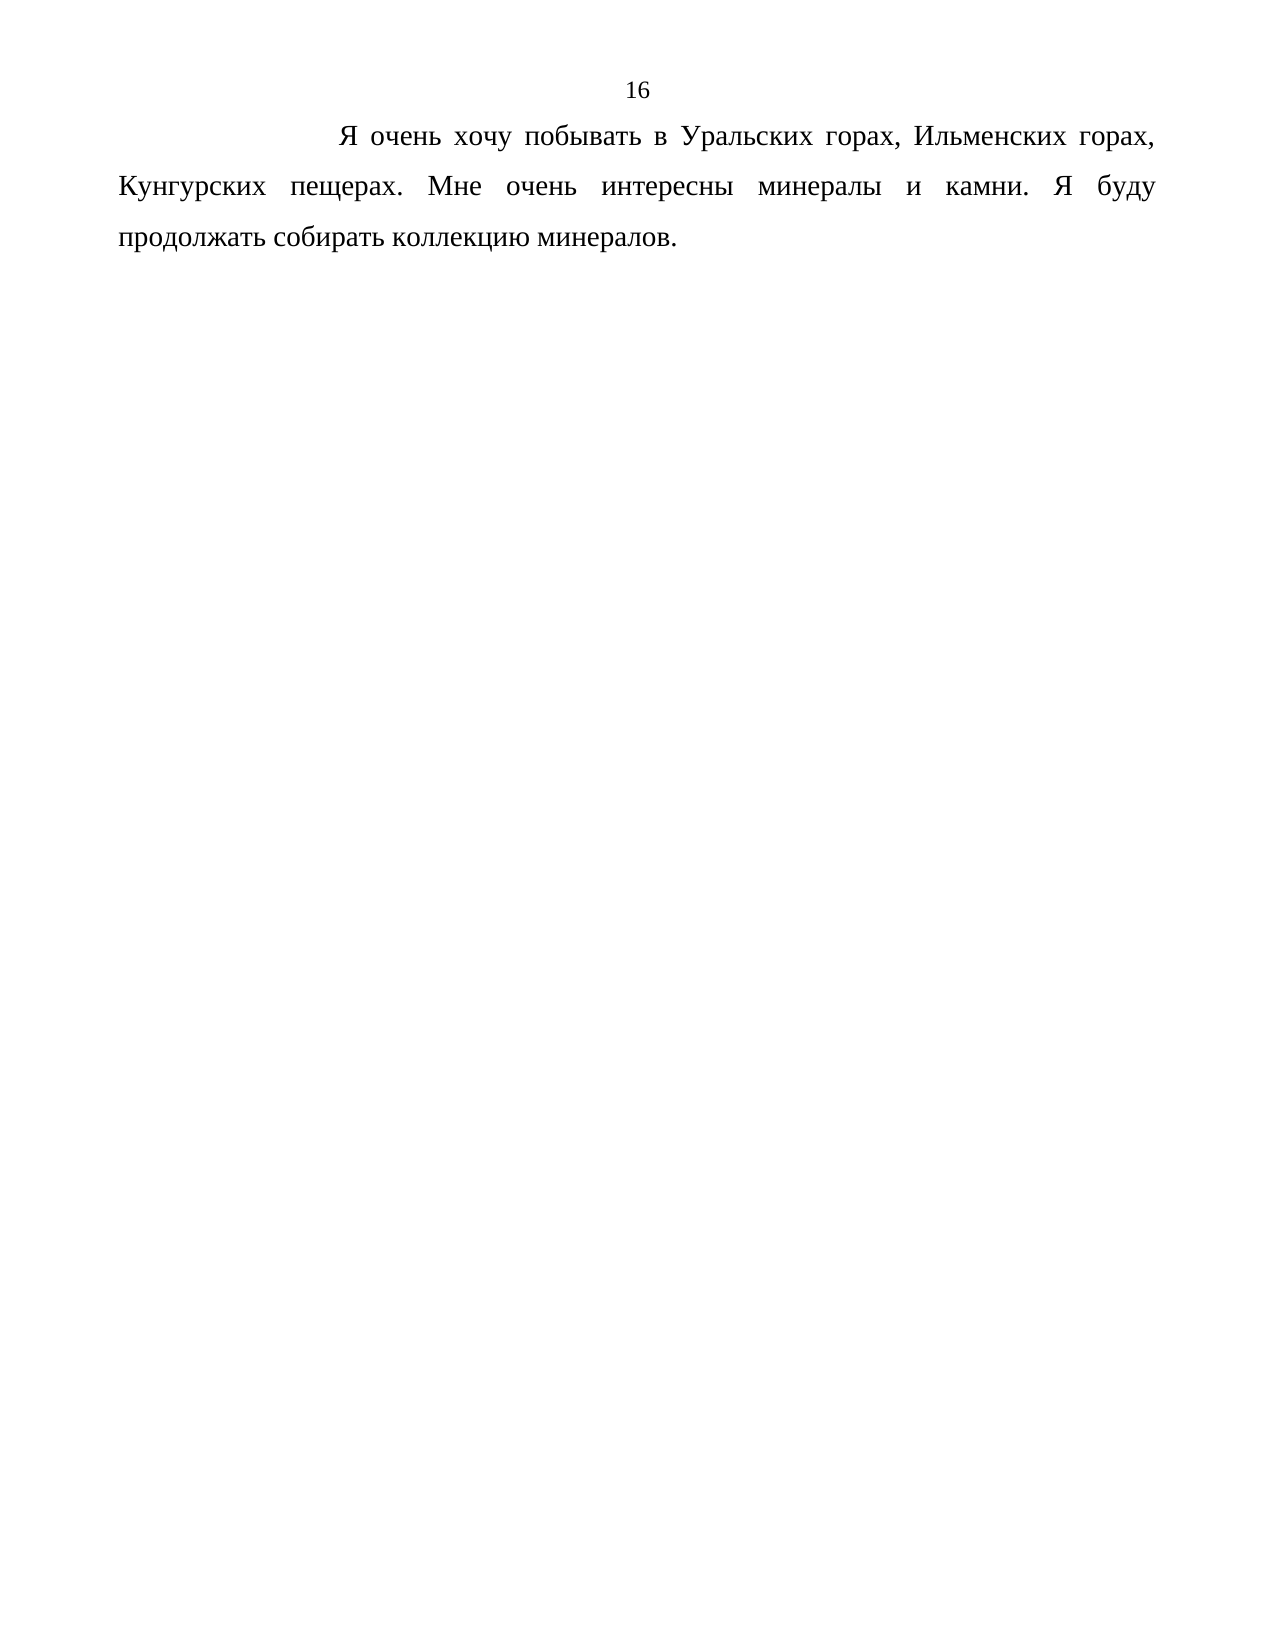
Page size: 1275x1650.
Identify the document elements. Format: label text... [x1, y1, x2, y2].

text Я очень хочу побывать в Уральских горах, Ильменских горах, Кунгурских пещерах. Мне очень интересны минералы и камни. Я буду продолжать собирать коллекцию минералов. [118, 118, 1157, 252]
